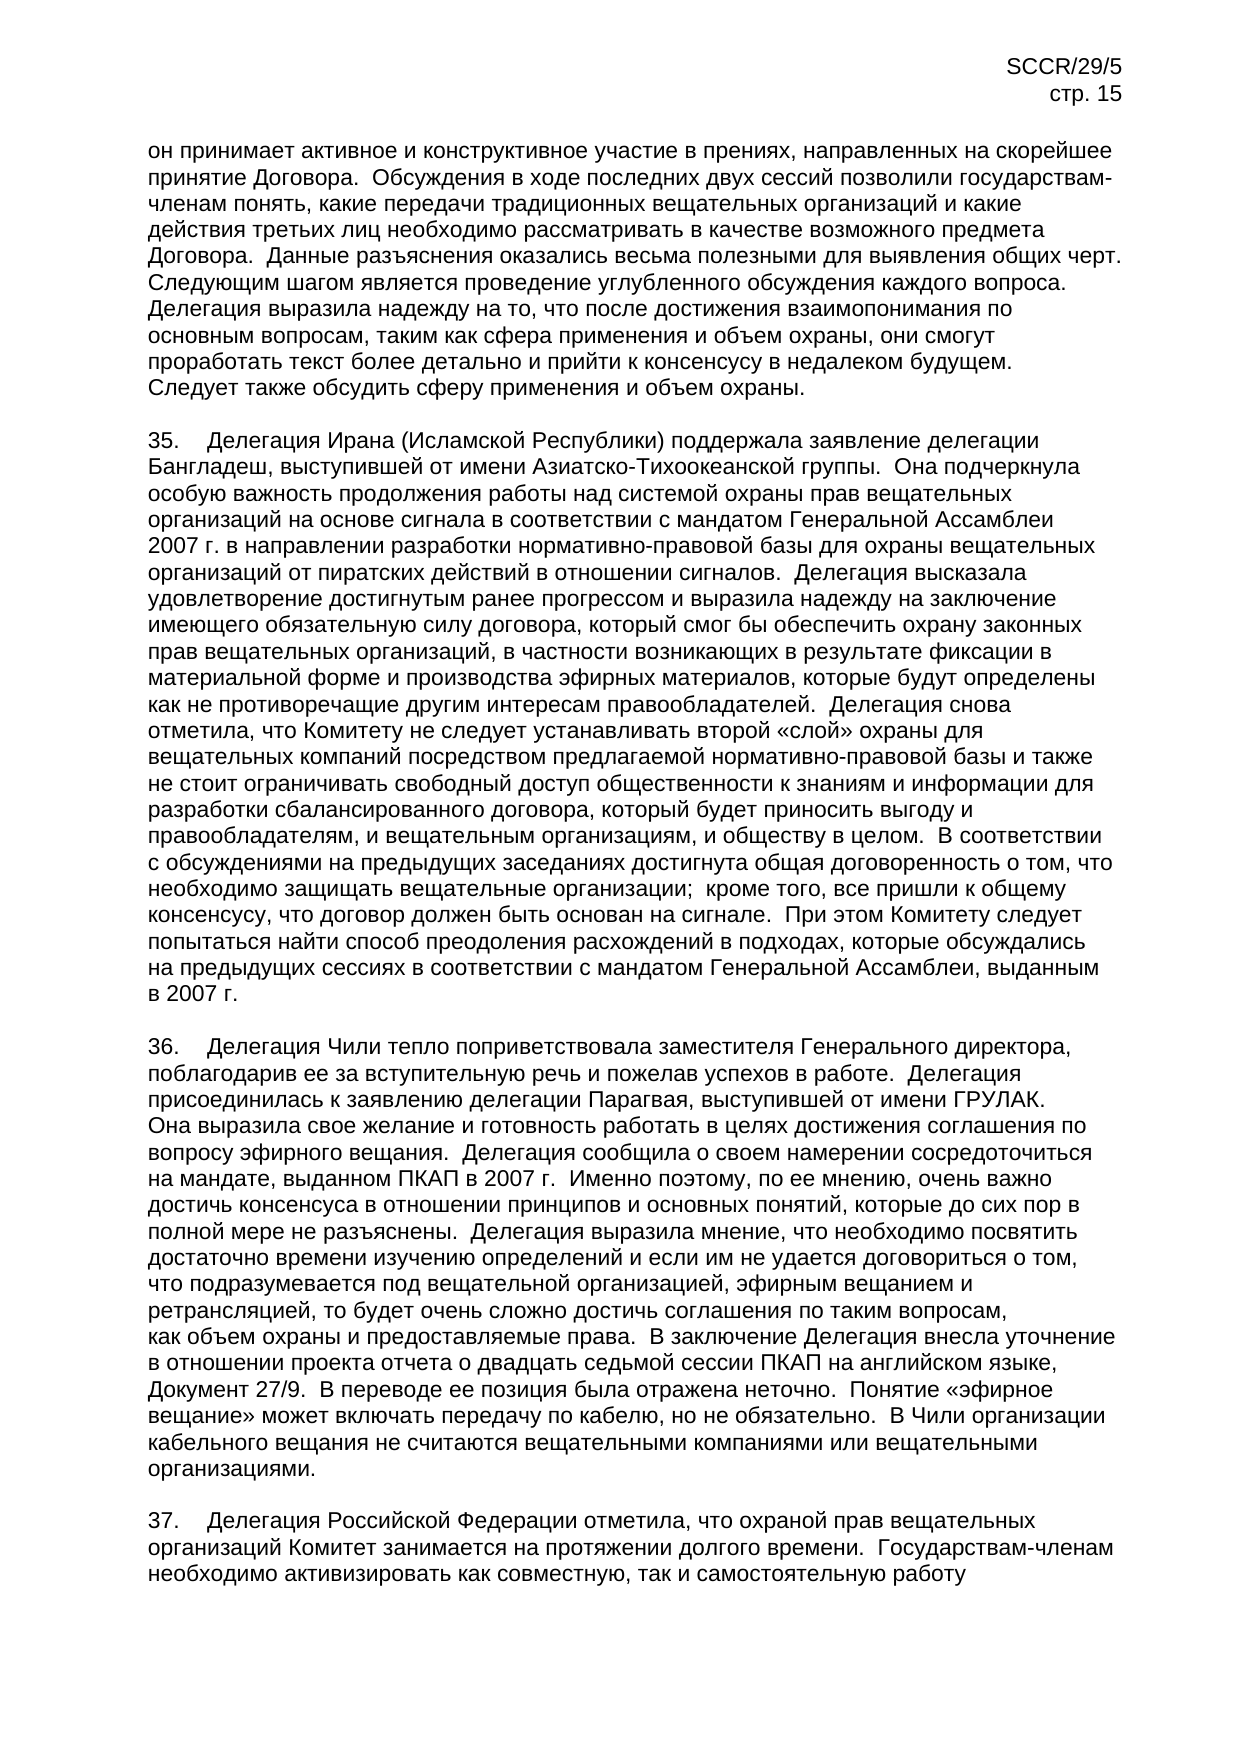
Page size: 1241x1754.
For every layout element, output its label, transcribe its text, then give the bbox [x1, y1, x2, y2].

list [148, 1507, 1122, 1587]
list Делегация Чили тепло поприветствовала заместителя Генерального директора, поблагодарив ее за вступительную речь и пожелав успехов в работе. Делегация присоединилась к заявлению делегации Парагвая, выступившей от имени ГРУЛАК. Она выразила свое желание и готовность работать в целях достижения соглашения по вопросу эфирного вещания. Делегация сообщила о своем намерении сосредоточиться на мандате, выданном ПКАП в 2007 г. Именно поэтому, по ее мнению, очень важно достичь консенсуса в отношении принципов и основных понятий, которые до сих пор в полной мере не разъяснены. Делегация выразила мнение, что необходимо посвятить достаточно времени изучению определений и если им не удается договориться о том, что подразумевается под вещательной организацией, эфирным вещанием и ретрансляцией, то будет очень сложно достичь соглашения по таким вопросам, как объем охраны и предоставляемые права. В заключение Делегация внесла уточнение в отношении проекта отчета о двадцать седьмой сессии ПКАП на английском языке, Документ 27/9. В переводе ее позиция была отражена неточно. Понятие «эфирное вещание» может включать передачу по кабелю, но не обязательно. В Чили организации кабельного вещания не считаются вещательными компаниями или вещательными организациями. [148, 1033, 1122, 1481]
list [148, 137, 1122, 401]
list Делегация Ирана (Исламской Республики) поддержала заявление делегации Бангладеш, выступившей от имени Азиатско-Тихоокеанской группы. Она подчеркнула особую важность продолжения работы над системой охраны прав вещательных организаций на основе сигнала в соответствии с мандатом Генеральной Ассамблеи 2007 г. в направлении разработки нормативно-правовой базы для охраны вещательных организаций от пиратских действий в отношении сигналов. Делегация высказала удовлетворение достигнутым ранее прогрессом и выразила надежду на заключение имеющего обязательную силу договора, который смог бы обеспечить охрану законных прав вещательных организаций, в частности возникающих в результате фиксации в материальной форме и производства эфирных материалов, которые будут определены как не противоречащие другим интересам правообладателей. Делегация снова отметила, что Комитету не следует устанавливать второй «слой» охраны для вещательных компаний посредством предлагаемой нормативно-правовой базы и также не стоит ограничивать свободный доступ общественности к знаниям и информации для разработки сбалансированного договора, который будет приносить выгоду и правообладателям, и вещательным организациям, и обществу в целом. В соответствии с обсуждениями на предыдущих заседаниях достигнута общая договоренность о том, что необходимо защищать вещательные организации; кроме того, все пришли к общему консенсусу, что договор должен быть основан на сигнале. При этом Комитету следует попытаться найти способ преодоления расхождений в подходах, которые обсуждались на предыдущих сессиях в соответствии с мандатом Генеральной Ассамблеи, выданным в 2007 г. [148, 427, 1122, 1007]
